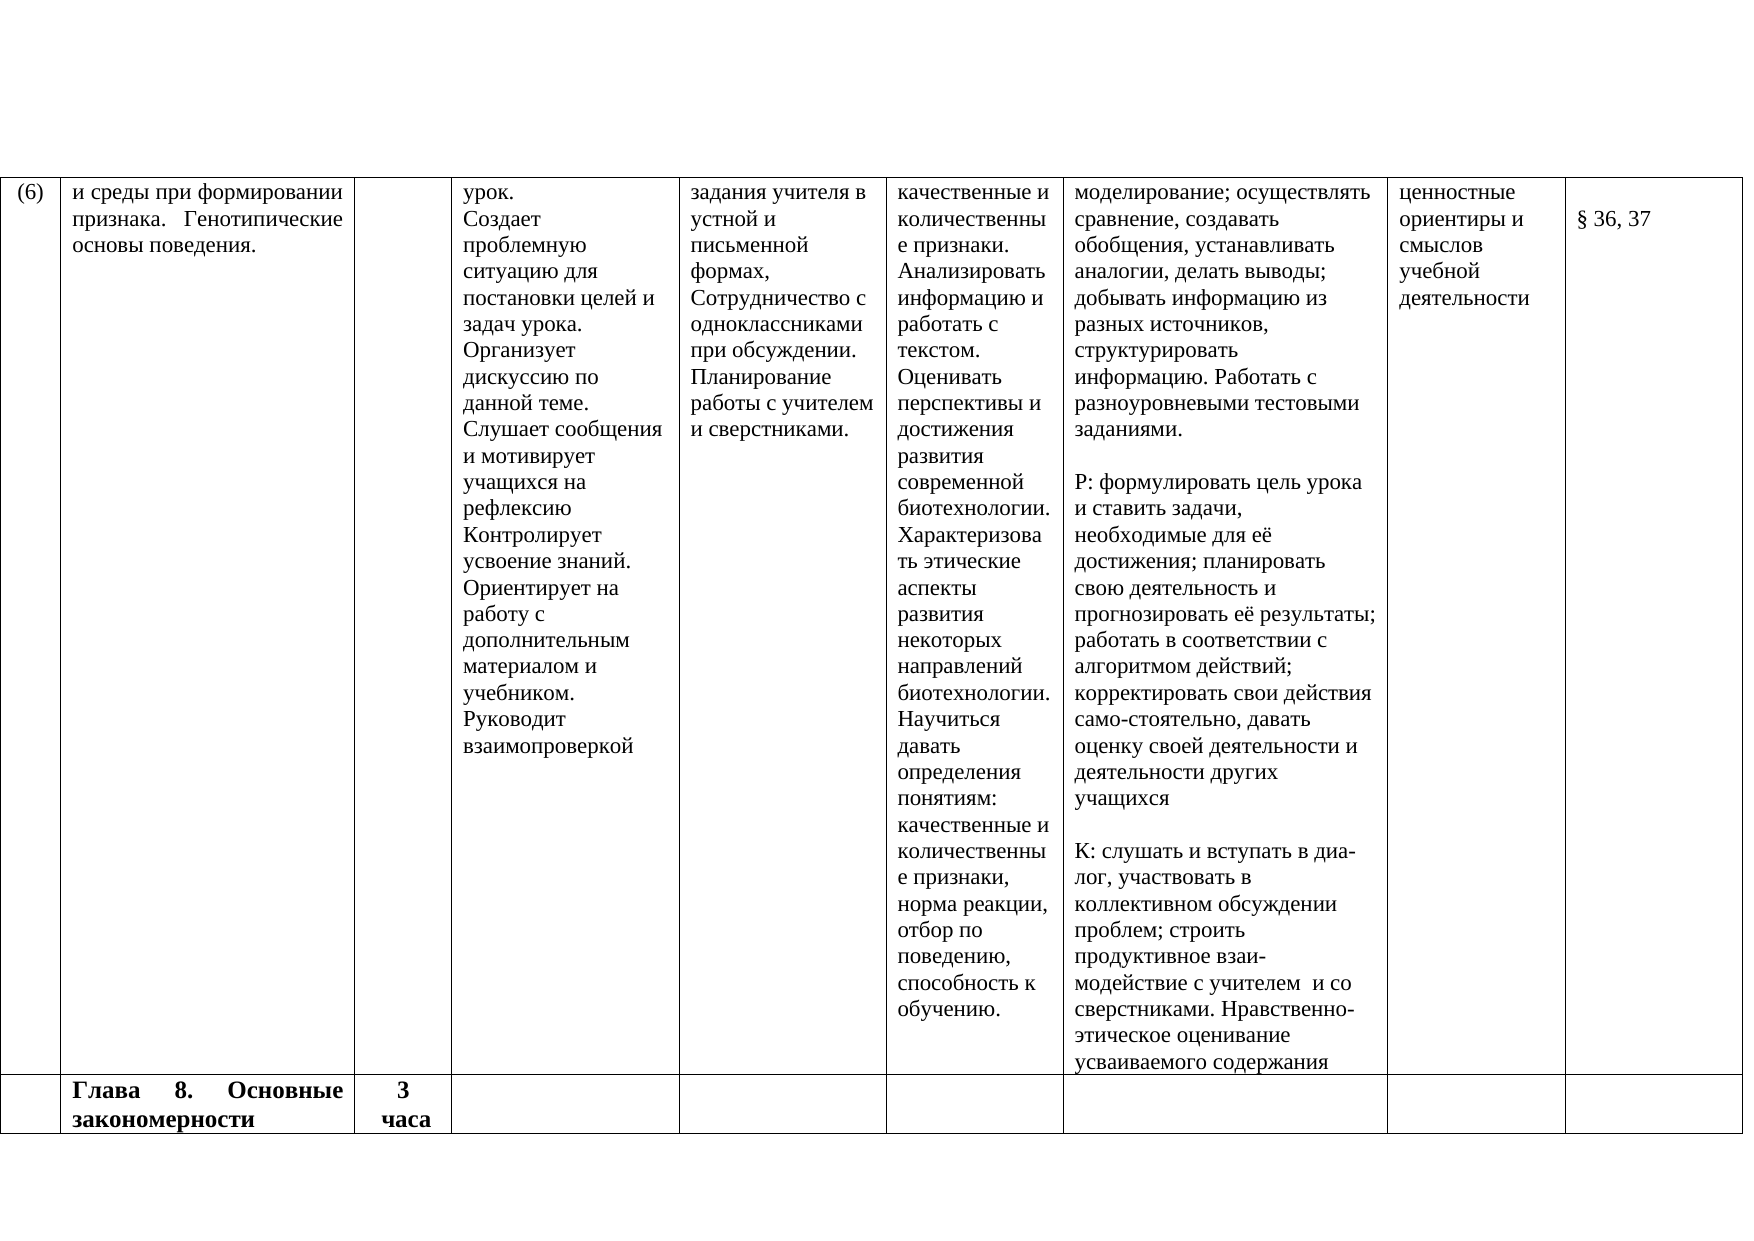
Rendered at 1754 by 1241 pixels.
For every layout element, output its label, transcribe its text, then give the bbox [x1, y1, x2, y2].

table_cell [355, 178, 451, 1074]
table_cell [1064, 1075, 1387, 1133]
table_cell [1388, 1075, 1565, 1133]
table_cell [1566, 1075, 1742, 1133]
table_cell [61, 1075, 354, 1133]
table_cell § 36, 37 [1566, 178, 1742, 1074]
table_cell [452, 1075, 679, 1133]
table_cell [452, 178, 679, 1074]
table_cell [680, 178, 886, 1074]
table_cell 3 часа [355, 1075, 451, 1133]
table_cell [1388, 178, 1565, 1074]
table_cell [887, 1075, 1063, 1133]
table_cell 29 (6) [1, 178, 60, 1074]
table_cell [1, 1075, 60, 1133]
table_cell [680, 1075, 886, 1133]
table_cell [61, 178, 354, 1074]
